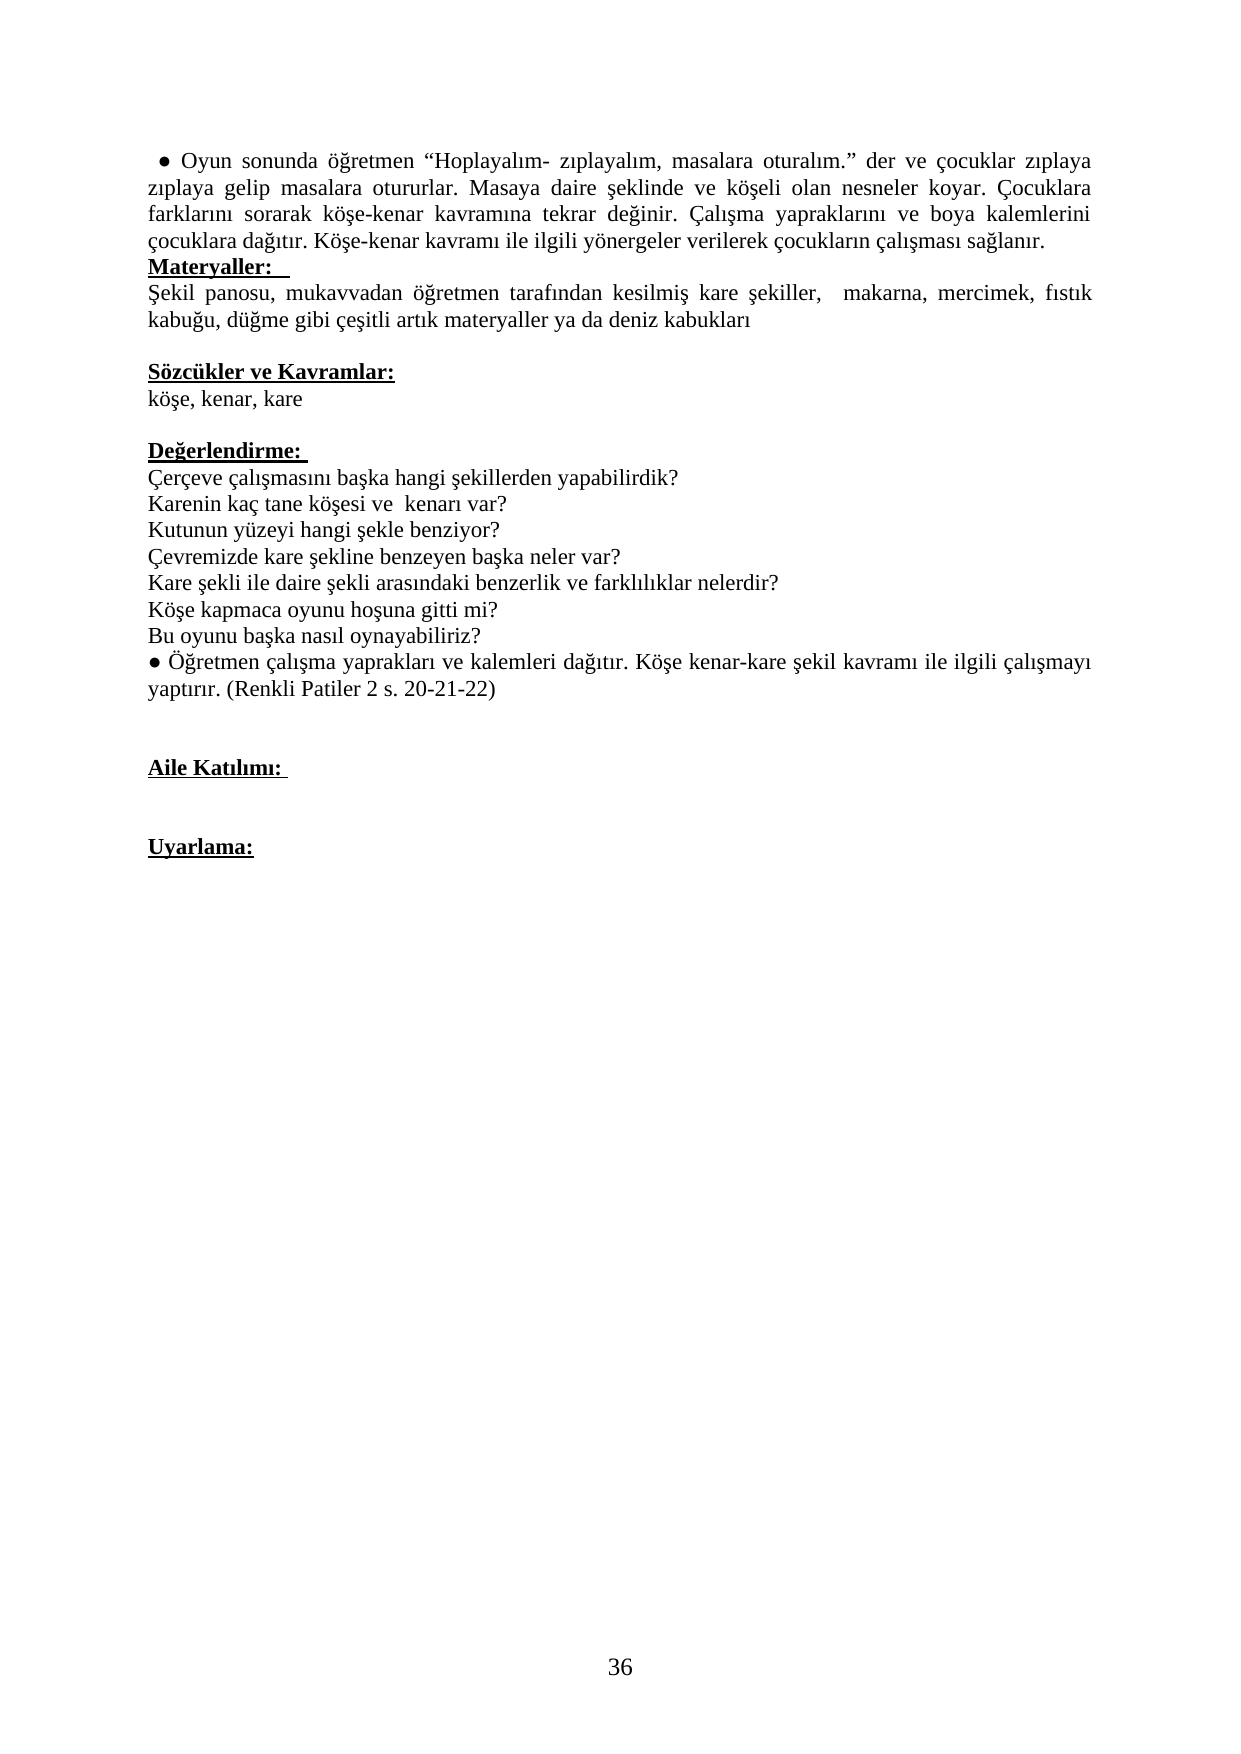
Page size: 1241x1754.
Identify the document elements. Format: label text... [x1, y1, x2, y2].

text Uyarlama: [148, 833, 1093, 859]
text Köşe kapmaca oyunu hoşuna gitti mi? [148, 596, 1093, 622]
text Bu oyunu başka nasıl oynayabiliriz? [148, 622, 1093, 648]
text Aile Katılımı: [148, 754, 1093, 780]
text Çerçeve çalışmasını başka hangi şekillerden yapabilirdik? [148, 464, 1093, 490]
text Materyaller: [148, 253, 1093, 279]
text ● Oyun sonunda öğretmen “Hoplayalım- zıplayalım, masalara oturalım.” der ve çocuklar zıplaya zıplaya gelip masalara otururlar. Masaya daire şeklinde ve köşeli olan nesneler koyar. Çocuklara farklarını sorarak köşe-kenar kavramına tekrar değinir. Çalışma yapraklarını ve boya kalemlerini çocuklara dağıtır. Köşe-kenar kavramı ile ilgili yönergeler verilerek çocukların çalışması sağlanır. [148, 148, 1093, 253]
text Sözcükler ve Kavramlar: [148, 358, 1093, 385]
text Değerlendirme: [148, 437, 1093, 464]
text Karenin kaç tane köşesi ve kenarı var? [148, 490, 1093, 517]
text Çevremizde kare şekline benzeyen başka neler var? [148, 543, 1093, 569]
text Şekil panosu, mukavvadan öğretmen tarafından kesilmiş kare şekiller, makarna, mercimek, fıstık kabuğu, düğme gibi çeşitli artık materyaller ya da deniz kabukları [148, 279, 1093, 332]
text ● Öğretmen çalışma yaprakları ve kalemleri dağıtır. Köşe kenar-kare şekil kavramı ile ilgili çalışmayı yaptırır. (Renkli Patiler 2 s. 20-21-22) [148, 648, 1093, 701]
text Kare şekli ile daire şekli arasındaki benzerlik ve farklılıklar nelerdir? [148, 569, 1093, 596]
text köşe, kenar, kare [148, 385, 1093, 411]
text Kutunun yüzeyi hangi şekle benziyor? [148, 517, 1093, 543]
